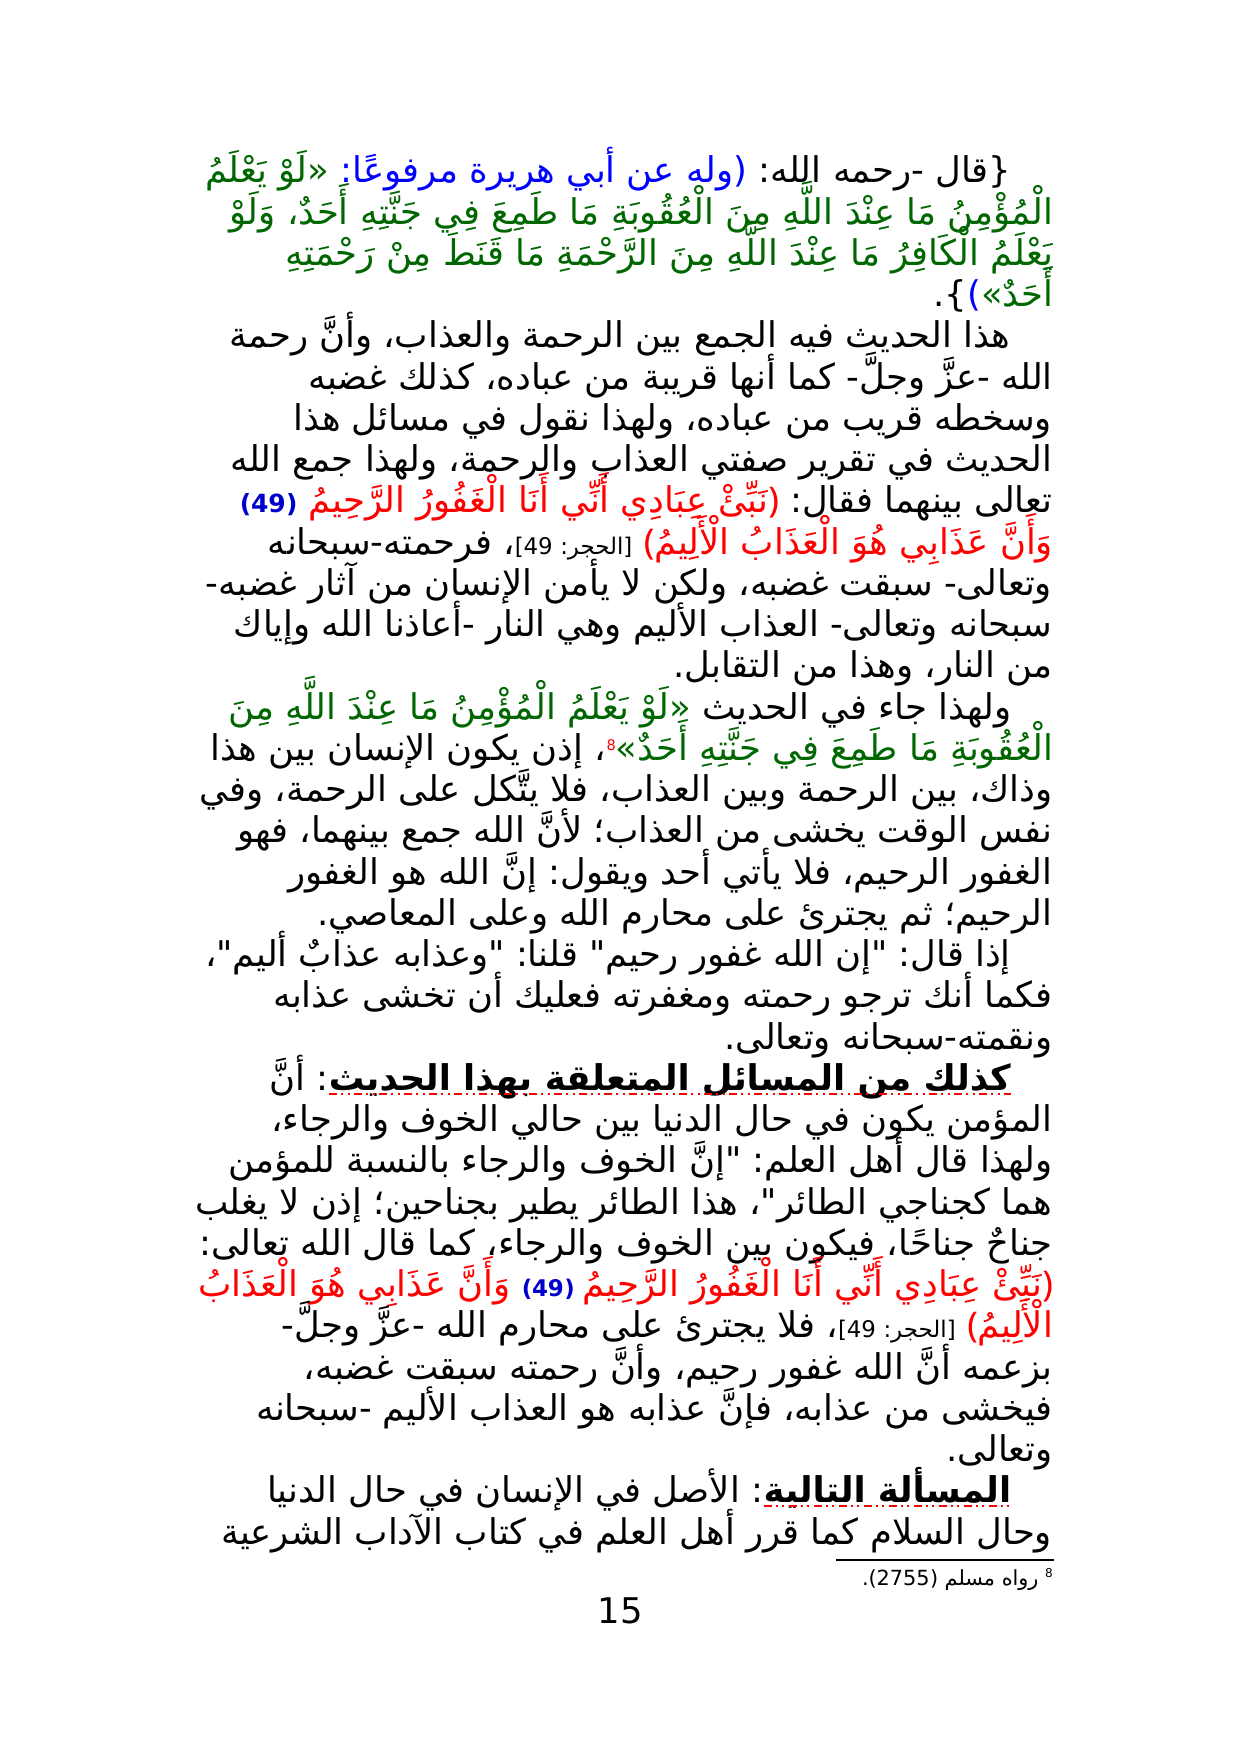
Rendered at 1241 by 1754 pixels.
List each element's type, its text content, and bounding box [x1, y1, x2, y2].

text إذا قال: "إن الله غفور رحيم" قلنا: "وعذابه عذابٌ أليم"، فكما أنك ترجو رحمته ومغفرته فعليك أن تخشى عذابه ونقمته-سبحانه وتعالى. [187, 934, 1053, 1057]
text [187, 1470, 1053, 1552]
text هذا الحديث فيه الجمع بين الرحمة والعذاب، وأنَّ رحمة الله -عزَّ وجلَّ- كما أنها قريبة من عباده، كذلك غضبه وسخطه قريب من عباده، ولهذا نقول في مسائل هذا الحديث في تقرير صفتي العذاب والرحمة، ولهذا جمع الله تعالى بينهما فقال: ﴿نَبِّئْ عِبَادِي أَنِّي أَنَا الْغَفُورُ الرَّحِيمُ (49) وَأَنَّ عَذَابِي هُوَ الْعَذَابُ الْأَلِيمُ﴾ [الحجر: 49]، فرحمته-سبحانه وتعالى- سبقت غضبه، ولكن لا يأمن الإنسان من آثار غضبه-سبحانه وتعالى- العذاب الأليم وهي النار -أعاذنا الله وإياك من النار، وهذا من التقابل. [187, 315, 1053, 686]
text ولهذا جاء في الحديث «لَوْ يَعْلَمُ الْمُؤْمِنُ مَا عِنْدَ اللَّهِ مِنَ الْعُقُوبَةِ مَا طَمِعَ فِي جَنَّتِهِ أَحَدٌ»، إذن يكون الإنسان بين هذا وذاك، بين الرحمة وبين العذاب، فلا يتَّكل على الرحمة، وفي نفس الوقت يخشى من العذاب؛ لأنَّ الله جمع بينهما، فهو الغفور الرحيم، فلا يأتي أحد ويقول: إنَّ الله هو الغفور الرحيم؛ ثم يجترئ على محارم الله وعلى المعاصي. [187, 686, 1053, 934]
text كذلك من المسائل المتعلقة بهذا الحديث: أنَّ المؤمن يكون في حال الدنيا بين حالي الخوف والرجاء، ولهذا قال أهل العلم: "إنَّ الخوف والرجاء بالنسبة للمؤمن هما كجناجي الطائر"، هذا الطائر يطير بجناحين؛ إذن لا يغلب جناحٌ جناحًا، فيكون بين الخوف والرجاء، كما قال الله تعالى:﴿نَبِّئْ عِبَادِي أَنِّي أَنَا الْغَفُورُ الرَّحِيمُ (49) وَأَنَّ عَذَابِي هُوَ الْعَذَابُ الْأَلِيمُ﴾ [الحجر: 49]، فلا يجترئ على محارم الله -عزَّ وجلَّ- بزعمه أنَّ الله غفور رحيم، وأنَّ رحمته سبقت غضبه، فيخشى من عذابه، فإنَّ عذابه هو العذاب الأليم -سبحانه وتعالى. [187, 1057, 1053, 1470]
text {قال -رحمه الله: (وله عن أبي هريرة مرفوعًا: «لَوْ يَعْلَمُ الْمُؤْمِنُ مَا عِنْدَ اللَّهِ مِنَ الْعُقُوبَةِ مَا طَمِعَ فِي جَنَّتِهِ أَحَدٌ، وَلَوْ يَعْلَمُ الْكَافِرُ مَا عِنْدَ اللَّهِ مِنَ الرَّحْمَةِ مَا قَنَطَ مِنْ رَحْمَتِهِ أَحَدٌ»)}. [187, 150, 1053, 315]
